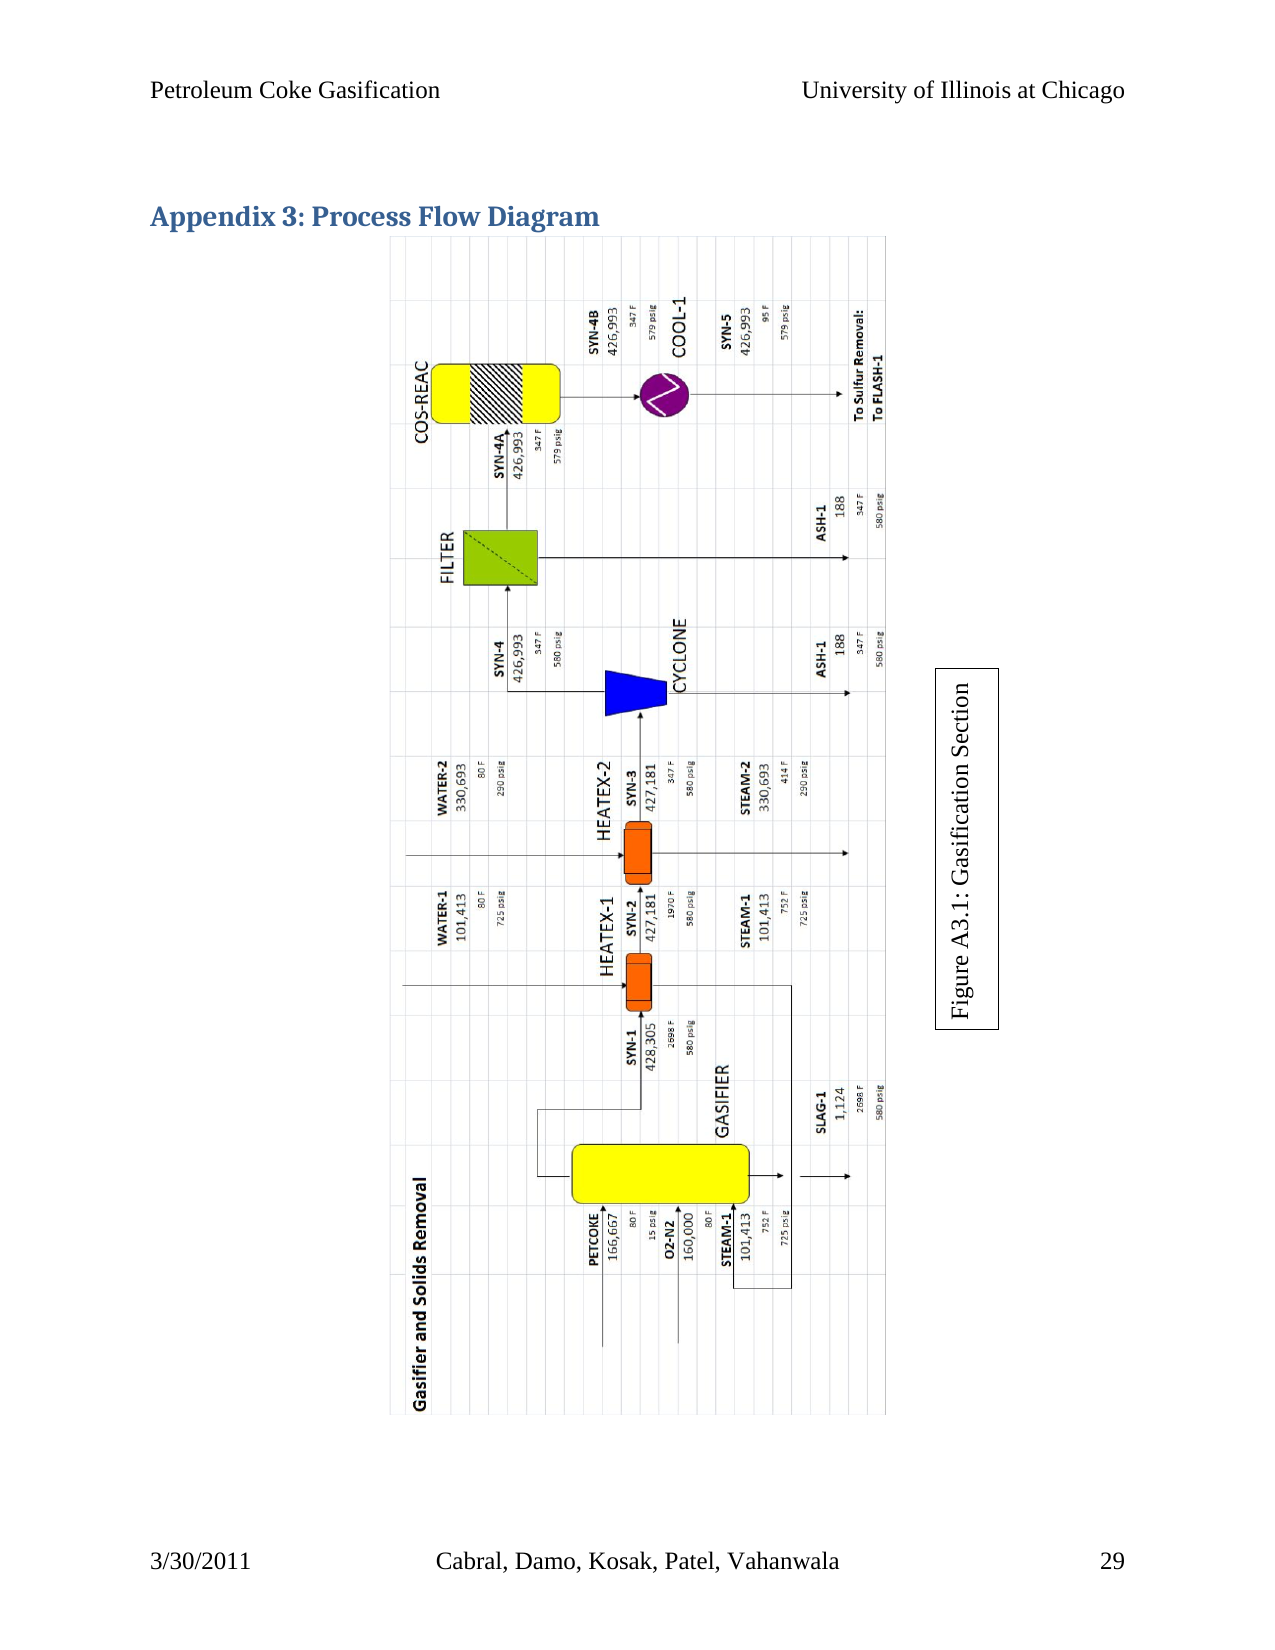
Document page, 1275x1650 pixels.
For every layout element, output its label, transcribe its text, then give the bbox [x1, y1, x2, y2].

subtitle Appendix 3: Process Flow Diagram [150, 200, 1125, 233]
picture [390, 237, 886, 1414]
